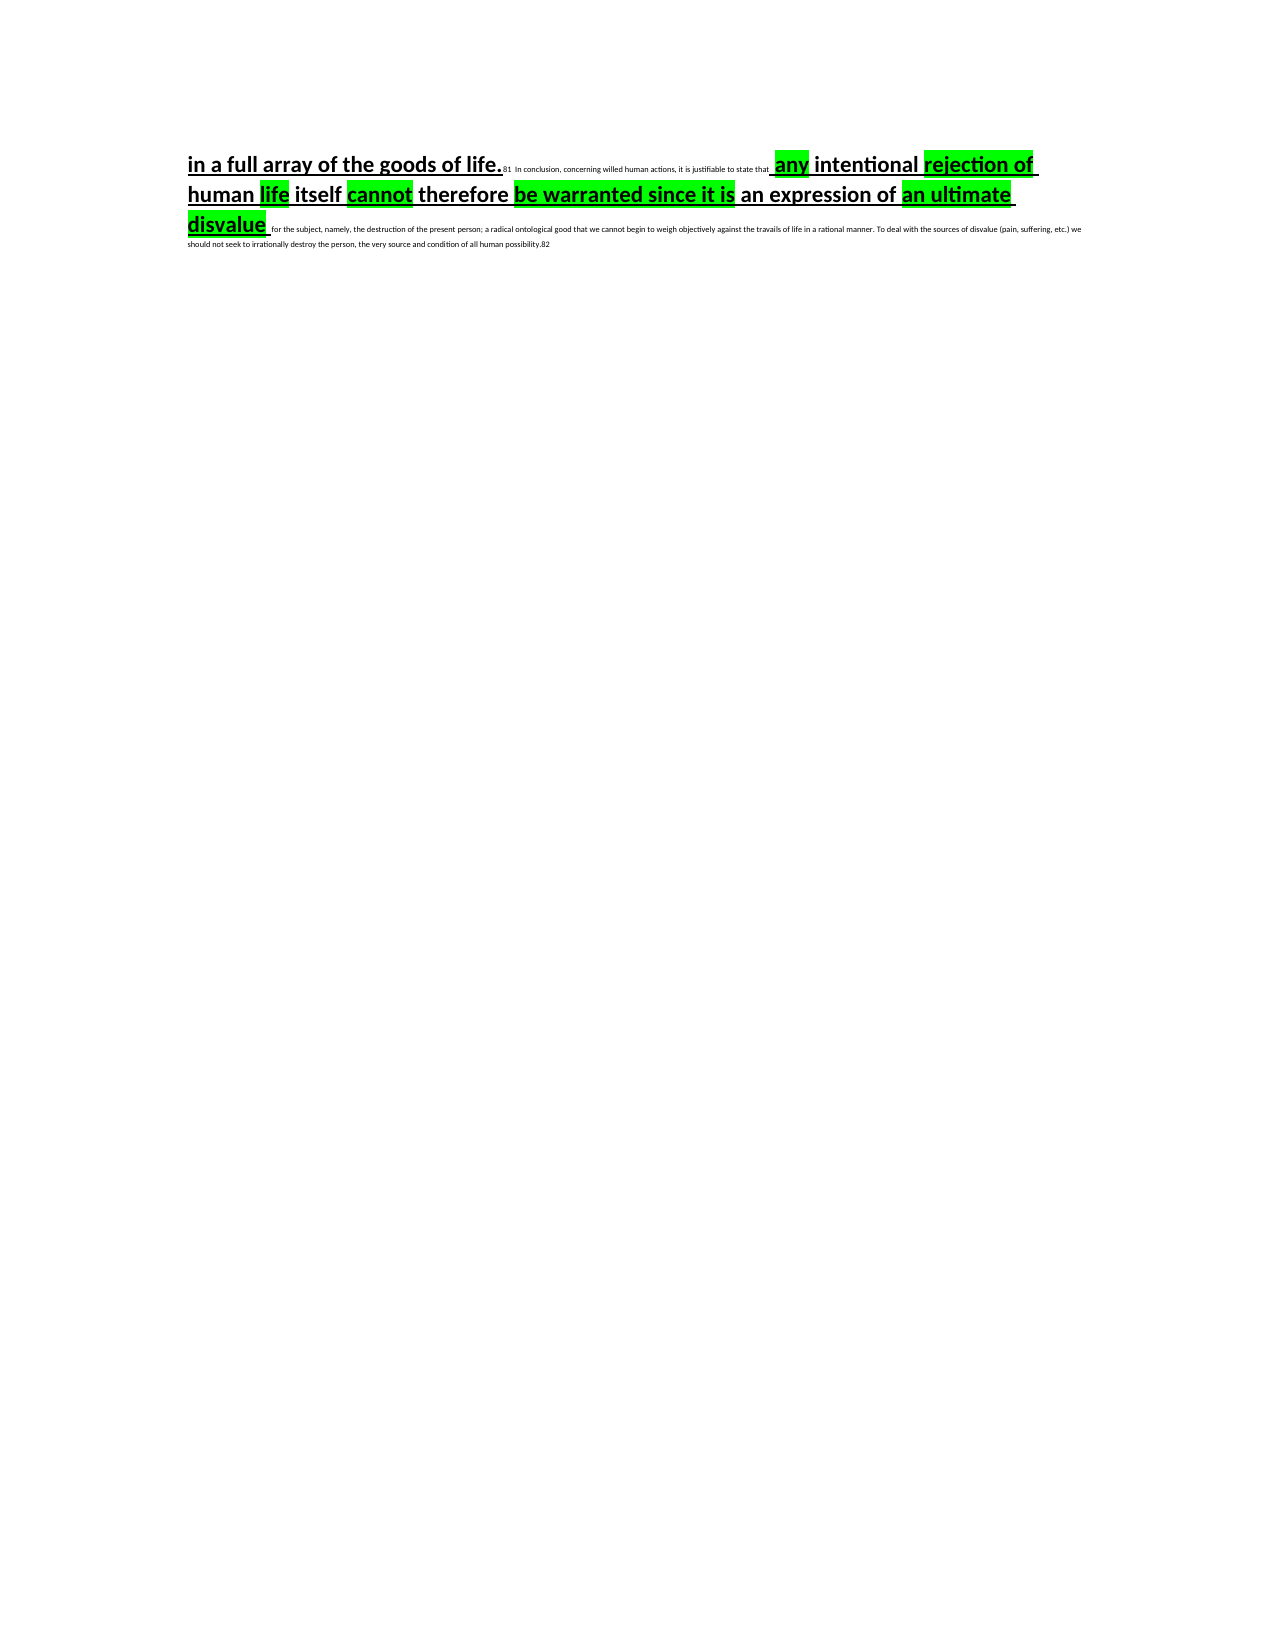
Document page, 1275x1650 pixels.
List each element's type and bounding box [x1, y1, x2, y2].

text [187, 150, 1087, 249]
